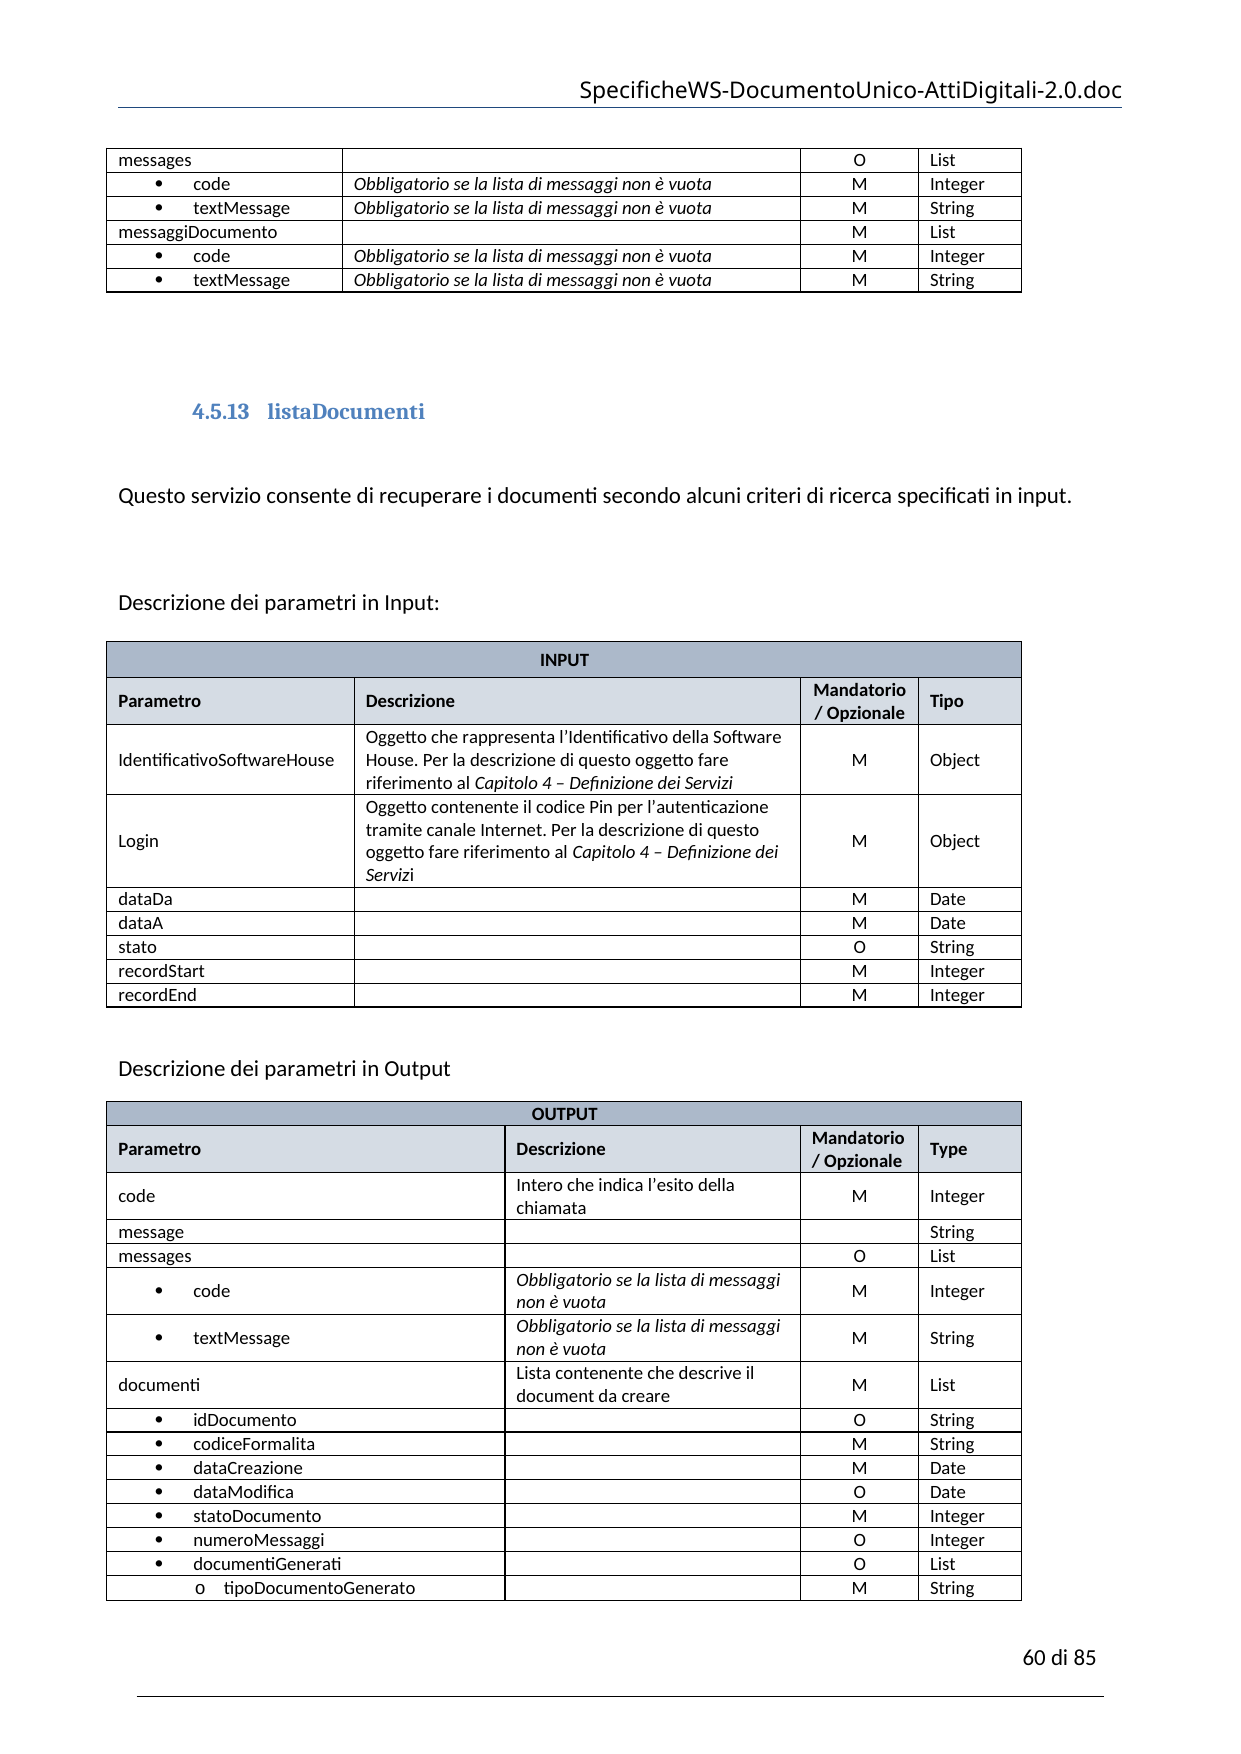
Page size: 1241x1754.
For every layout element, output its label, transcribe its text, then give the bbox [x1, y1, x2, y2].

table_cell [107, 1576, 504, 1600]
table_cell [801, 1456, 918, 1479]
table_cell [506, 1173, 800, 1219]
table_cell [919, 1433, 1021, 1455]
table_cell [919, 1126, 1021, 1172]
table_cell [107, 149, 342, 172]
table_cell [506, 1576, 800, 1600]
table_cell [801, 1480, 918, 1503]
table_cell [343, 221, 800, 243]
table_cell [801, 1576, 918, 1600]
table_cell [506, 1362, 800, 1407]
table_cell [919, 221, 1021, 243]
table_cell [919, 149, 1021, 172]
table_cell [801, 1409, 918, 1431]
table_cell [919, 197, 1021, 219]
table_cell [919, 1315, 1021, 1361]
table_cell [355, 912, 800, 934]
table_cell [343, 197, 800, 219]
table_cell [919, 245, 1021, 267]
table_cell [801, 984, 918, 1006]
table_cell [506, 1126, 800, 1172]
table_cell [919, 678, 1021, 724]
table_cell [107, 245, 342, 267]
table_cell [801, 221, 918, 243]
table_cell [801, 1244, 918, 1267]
text Questo servizio consente di recuperare i documenti secondo alcuni criteri di ricerca specificati in input. [118, 482, 1122, 510]
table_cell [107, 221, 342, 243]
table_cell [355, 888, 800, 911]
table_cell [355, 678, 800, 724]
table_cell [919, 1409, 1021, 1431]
text Descrizione dei parametri in Output [118, 1054, 1122, 1082]
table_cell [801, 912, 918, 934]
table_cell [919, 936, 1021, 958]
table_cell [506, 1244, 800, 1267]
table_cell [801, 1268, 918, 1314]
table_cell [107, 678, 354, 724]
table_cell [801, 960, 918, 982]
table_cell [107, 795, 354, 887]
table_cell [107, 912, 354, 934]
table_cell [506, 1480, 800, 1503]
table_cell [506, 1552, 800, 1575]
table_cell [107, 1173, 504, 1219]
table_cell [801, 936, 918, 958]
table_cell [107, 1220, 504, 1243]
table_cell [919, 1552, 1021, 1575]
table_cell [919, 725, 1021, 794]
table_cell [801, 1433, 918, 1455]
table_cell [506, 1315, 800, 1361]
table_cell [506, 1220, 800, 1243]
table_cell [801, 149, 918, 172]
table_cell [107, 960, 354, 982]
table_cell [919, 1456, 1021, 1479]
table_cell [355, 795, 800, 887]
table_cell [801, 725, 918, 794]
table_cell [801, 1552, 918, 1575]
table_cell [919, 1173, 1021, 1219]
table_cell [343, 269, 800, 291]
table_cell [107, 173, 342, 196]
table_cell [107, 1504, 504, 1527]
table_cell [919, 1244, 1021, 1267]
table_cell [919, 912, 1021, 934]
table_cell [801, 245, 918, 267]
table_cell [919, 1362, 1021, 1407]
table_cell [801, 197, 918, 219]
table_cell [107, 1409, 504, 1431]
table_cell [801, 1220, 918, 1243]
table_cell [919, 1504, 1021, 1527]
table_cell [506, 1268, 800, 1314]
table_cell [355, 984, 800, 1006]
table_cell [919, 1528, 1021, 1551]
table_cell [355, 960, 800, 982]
subtitle listaDocumenti [192, 398, 1122, 425]
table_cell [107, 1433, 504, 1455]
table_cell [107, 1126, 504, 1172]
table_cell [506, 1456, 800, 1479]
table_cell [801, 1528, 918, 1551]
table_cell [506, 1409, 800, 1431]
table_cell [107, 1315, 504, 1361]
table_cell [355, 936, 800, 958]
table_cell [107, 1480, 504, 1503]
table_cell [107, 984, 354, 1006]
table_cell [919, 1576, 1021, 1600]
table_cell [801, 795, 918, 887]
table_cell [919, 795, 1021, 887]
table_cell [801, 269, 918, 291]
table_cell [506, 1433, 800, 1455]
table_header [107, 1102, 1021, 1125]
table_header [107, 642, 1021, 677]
text Descrizione dei parametri in Input: [118, 588, 1122, 616]
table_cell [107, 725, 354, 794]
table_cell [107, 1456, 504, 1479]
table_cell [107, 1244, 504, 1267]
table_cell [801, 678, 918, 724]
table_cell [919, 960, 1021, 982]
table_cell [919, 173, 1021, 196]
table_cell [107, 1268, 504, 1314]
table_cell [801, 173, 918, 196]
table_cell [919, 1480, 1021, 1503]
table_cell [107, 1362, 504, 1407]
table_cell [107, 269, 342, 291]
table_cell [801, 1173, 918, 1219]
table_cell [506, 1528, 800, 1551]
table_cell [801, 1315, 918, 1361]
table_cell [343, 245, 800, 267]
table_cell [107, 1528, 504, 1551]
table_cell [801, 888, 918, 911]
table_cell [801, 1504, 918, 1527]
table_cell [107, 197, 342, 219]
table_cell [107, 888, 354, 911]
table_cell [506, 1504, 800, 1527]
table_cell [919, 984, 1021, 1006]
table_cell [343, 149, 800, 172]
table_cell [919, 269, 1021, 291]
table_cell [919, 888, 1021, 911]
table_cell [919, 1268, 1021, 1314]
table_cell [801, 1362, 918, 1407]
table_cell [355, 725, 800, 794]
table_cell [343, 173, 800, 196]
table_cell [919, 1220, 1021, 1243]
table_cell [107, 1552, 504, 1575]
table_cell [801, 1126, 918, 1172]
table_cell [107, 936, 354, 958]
